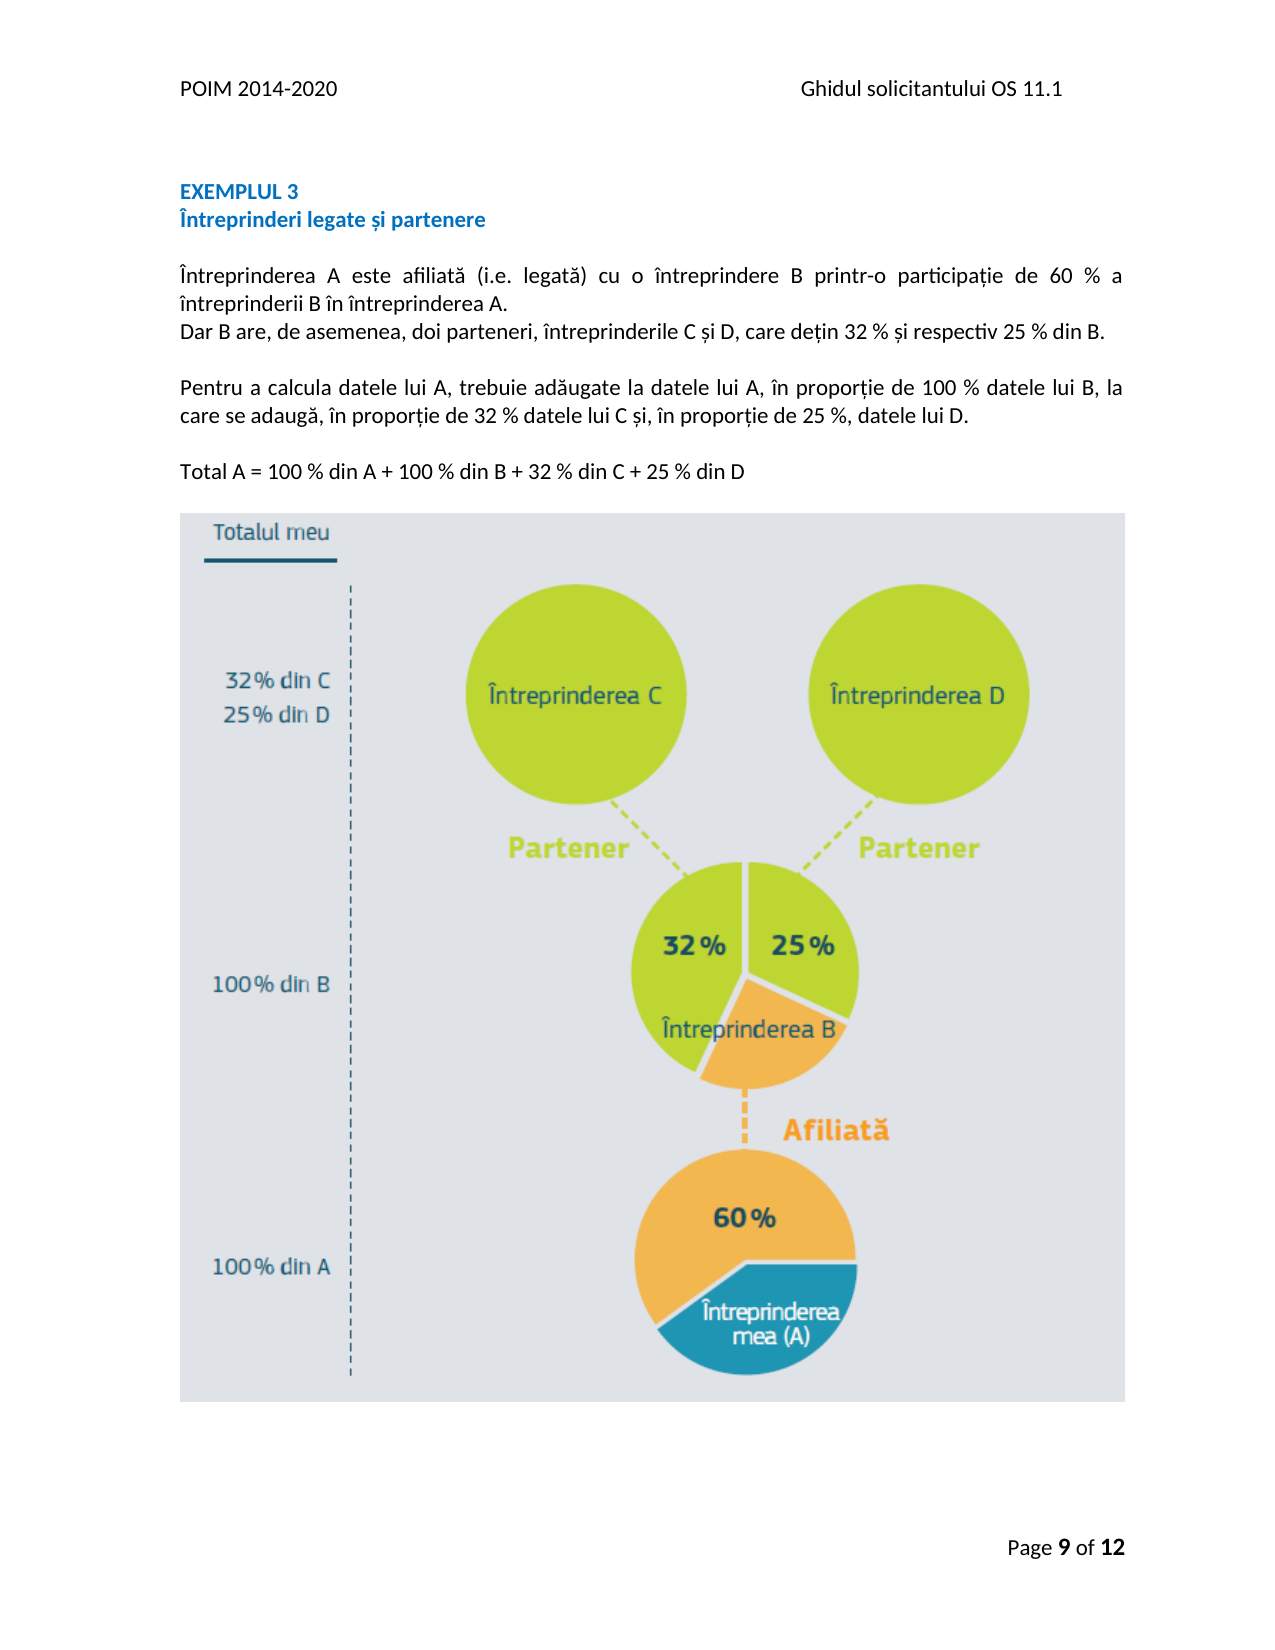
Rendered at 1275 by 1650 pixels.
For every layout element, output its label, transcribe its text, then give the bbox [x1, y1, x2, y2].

text Dar B are, de asemenea, doi parteneri, întreprinderile C și D, care dețin 32 % și respectiv 25 % din B. [180, 317, 1125, 345]
text Întreprinderea A este afiliată (i.e. legată) cu o întreprindere B printr-o participație de 60 % a întreprinderii B în întreprinderea A. [180, 261, 1125, 317]
text Total A = 100 % din A + 100 % din B + 32 % din C + 25 % din D [180, 457, 1125, 486]
text EXEMPLUL 3 [180, 177, 1125, 205]
text Pentru a calcula datele lui A, trebuie adăugate la datele lui A, în proporție de 100 % datele lui B, la care se adaugă, în proporție de 32 % datele lui C și, în proporție de 25 %, datele lui D. [180, 373, 1125, 429]
text Întreprinderi legate și partenere [180, 205, 1125, 233]
